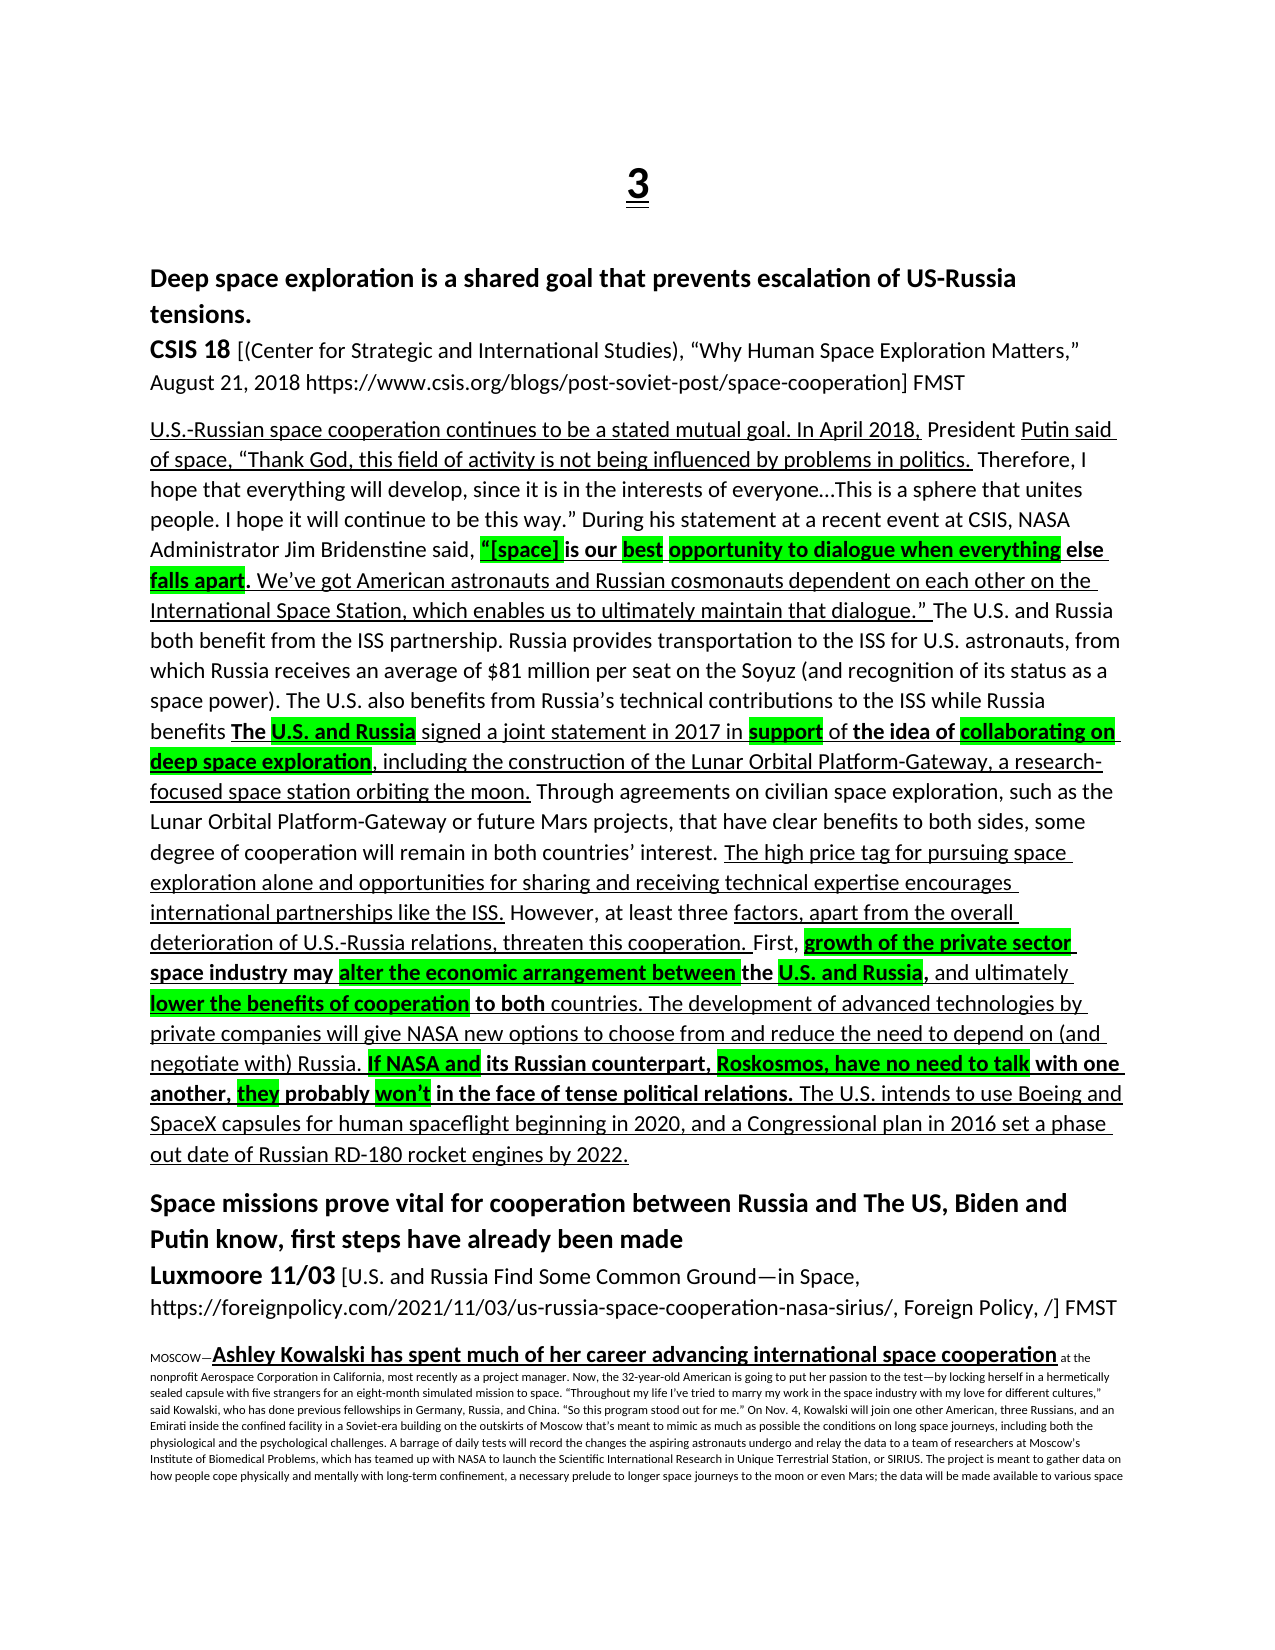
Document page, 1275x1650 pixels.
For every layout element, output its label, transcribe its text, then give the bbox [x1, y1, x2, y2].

text Luxmoore 11/03 [U.S. and Russia Find Some Common Ground—in Space, https://foreignpolicy.com/2021/11/03/us-russia-space-cooperation-nasa-sirius/, Foreign Policy, /] FMST [150, 1258, 1125, 1321]
subtitle 3 [150, 154, 1125, 210]
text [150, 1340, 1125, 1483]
subtitle Deep space exploration is a shared goal that prevents escalation of US-Russia tensions. [150, 261, 1125, 330]
text U.S.-Russian space cooperation continues to be a stated mutual goal. In April 2018, President Putin said of space, “Thank God, this field of activity is not being influenced by problems in politics. Therefore, I hope that everything will develop, since it is in the interests of everyone…This is a sphere that unites people. I hope it will continue to be this way.” During his statement at a recent event at CSIS, NASA Administrator Jim Bridenstine said, “[space] is our best opportunity to dialogue when everything else falls apart. We’ve got American astronauts and Russian cosmonauts dependent on each other on the International Space Station, which enables us to ultimately maintain that dialogue.” The U.S. and Russia both benefit from the ISS partnership. Russia provides transportation to the ISS for U.S. astronauts, from which Russia receives an average of $81 million per seat on the Soyuz (and recognition of its status as a space power). The U.S. also benefits from Russia’s technical contributions to the ISS while Russia benefits The U.S. and Russia signed a joint statement in 2017 in support of the idea of collaborating on deep space exploration, including the construction of the Lunar Orbital Platform-Gateway, a research-focused space station orbiting the moon. Through agreements on civilian space exploration, such as the Lunar Orbital Platform-Gateway or future Mars projects, that have clear benefits to both sides, some degree of cooperation will remain in both countries’ interest. The high price tag for pursuing space exploration alone and opportunities for sharing and receiving technical expertise encourages international partnerships like the ISS. However, at least three factors, apart from the overall deterioration of U.S.-Russia relations, threaten this cooperation. First, growth of the private sector space industry may alter the economic arrangement between the U.S. and Russia, and ultimately lower the benefits of cooperation to both countries. The development of advanced technologies by private companies will give NASA new options to choose from and reduce the need to depend on (and negotiate with) Russia. If NASA and its Russian counterpart, Roskosmos, have no need to talk with one another, they probably won’t in the face of tense political relations. The U.S. intends to use Boeing and SpaceX capsules for human spaceflight beginning in 2020, and a Congressional plan in 2016 set a phase out date of Russian RD-180 rocket engines by 2022. [150, 415, 1125, 1073]
subtitle Space missions prove vital for cooperation between Russia and The US, Biden and Putin know, first steps have already been made [150, 1187, 1125, 1255]
text CSIS 18 [(Center for Strategic and International Studies), “Why Human Space Exploration Matters,” August 21, 2018 https://www.csis.org/blogs/post-soviet-post/space-cooperation] FMST [150, 333, 1125, 396]
